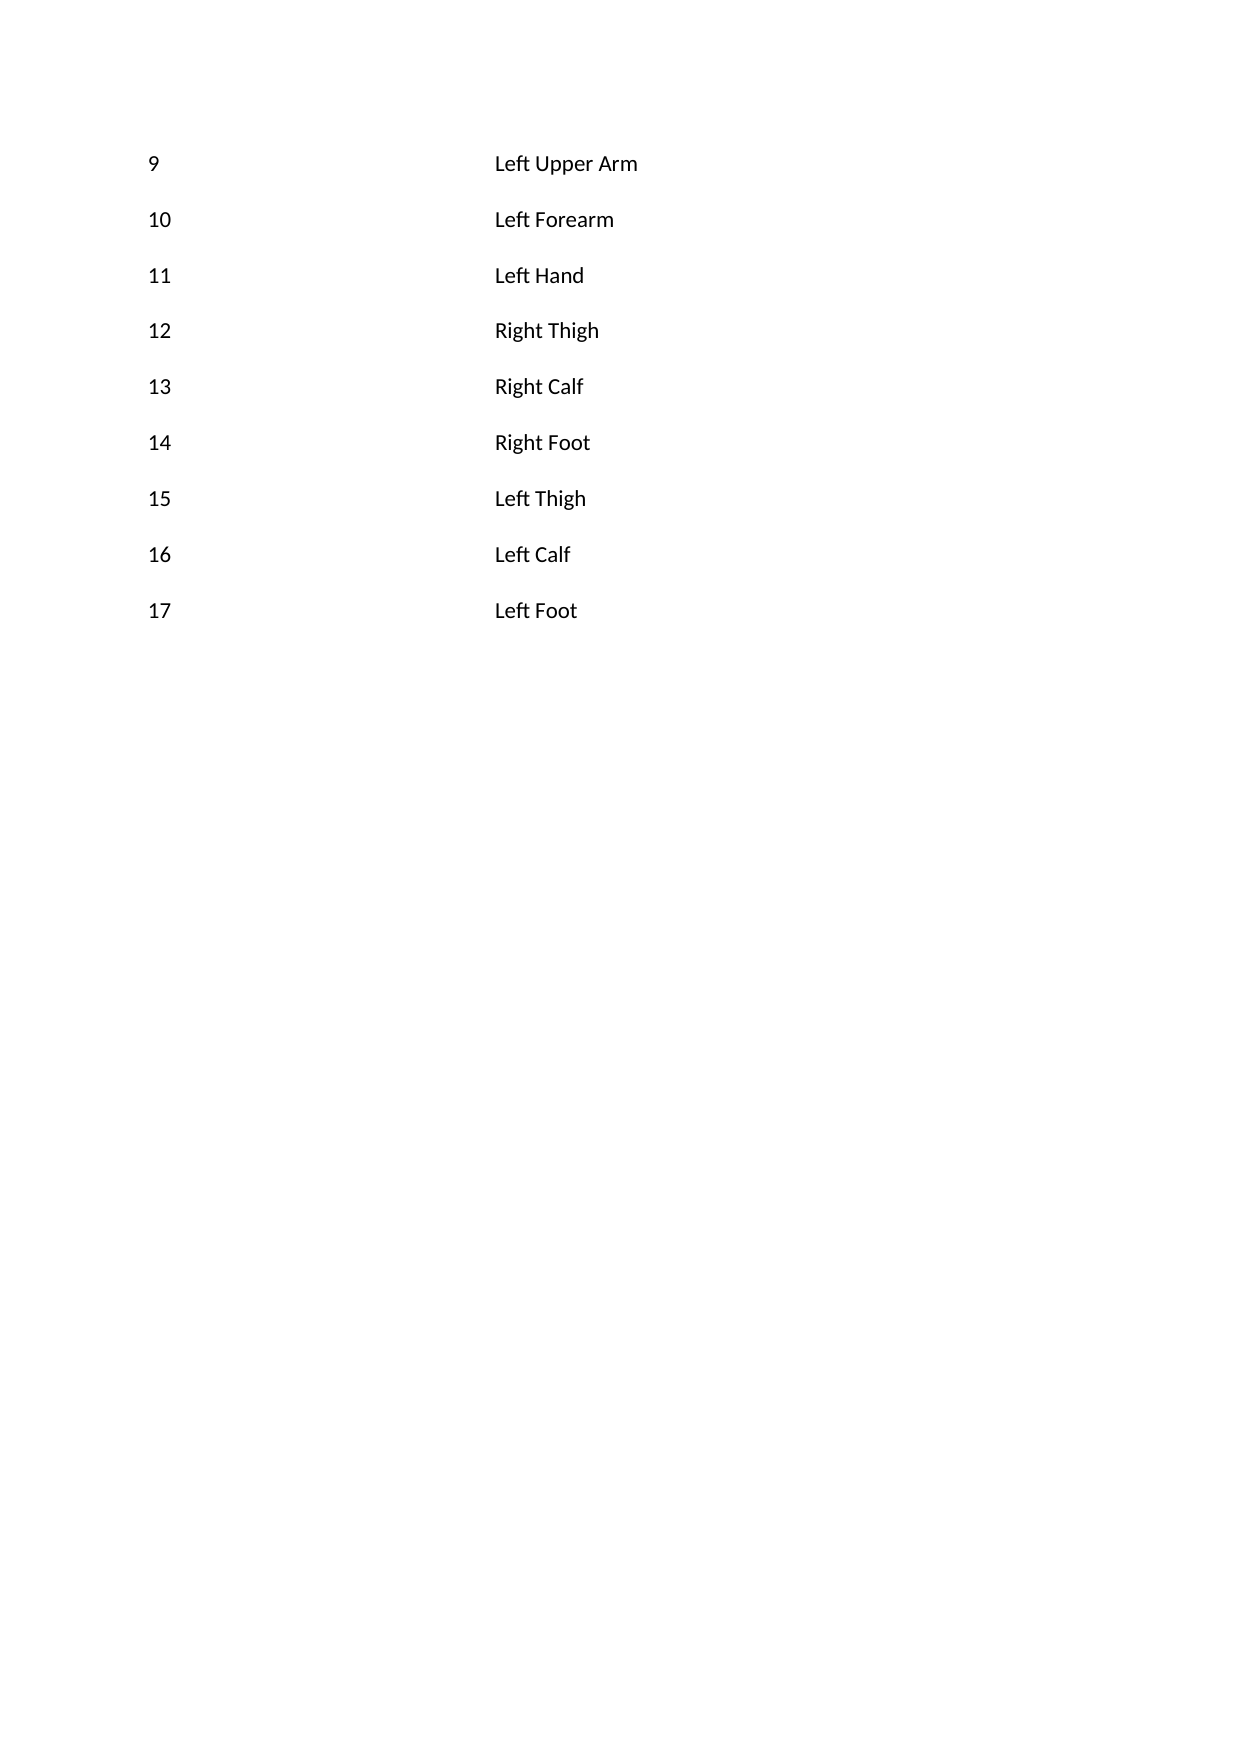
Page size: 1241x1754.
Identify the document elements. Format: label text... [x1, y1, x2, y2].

table_cell Left Calf [493, 539, 1146, 594]
table_cell 17 [146, 594, 493, 650]
table_cell 16 [146, 539, 493, 594]
table_cell 14 [146, 427, 493, 483]
table_cell Left Upper Arm [493, 148, 1146, 203]
table_cell 13 [146, 371, 493, 427]
table_cell 11 [146, 259, 493, 315]
table_cell Right Foot [493, 427, 1146, 483]
table_cell 9 [146, 148, 493, 203]
table_cell Right Thigh [493, 315, 1146, 371]
table_cell Left Forearm [493, 204, 1146, 259]
table_cell Right Calf [493, 371, 1146, 427]
table_cell 15 [146, 483, 493, 538]
table_cell 10 [146, 204, 493, 259]
table_cell 12 [146, 315, 493, 371]
table_cell Left Hand [493, 259, 1146, 315]
table_cell Left Foot [493, 594, 1146, 650]
table_cell Left Thigh [493, 483, 1146, 538]
